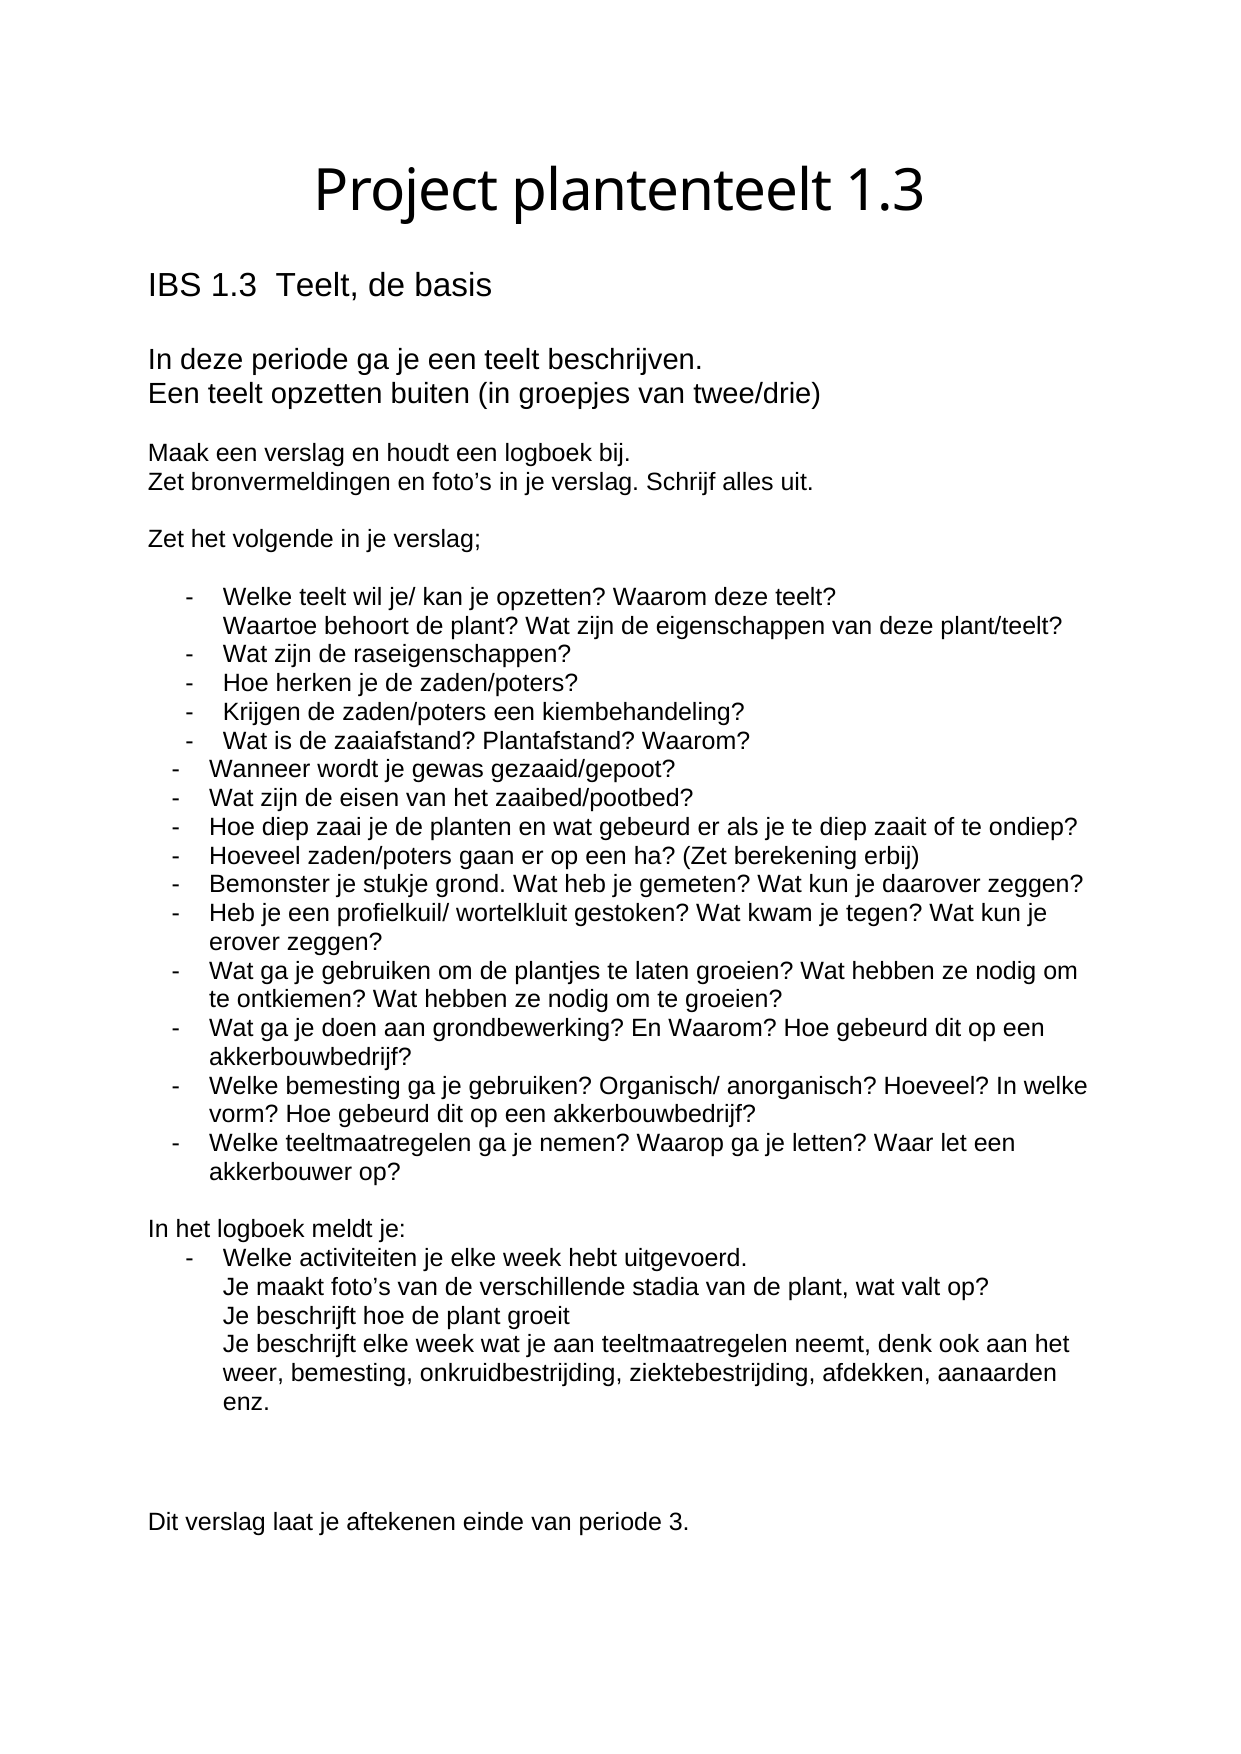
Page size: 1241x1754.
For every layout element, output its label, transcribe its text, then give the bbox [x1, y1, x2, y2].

list Welke teelt wil je/ kan je opzetten? Waarom deze teelt? [185, 582, 1093, 611]
list Wat zijn de eisen van het zaaibed/pootbed? [171, 783, 1093, 812]
list Heb je een profielkuil/ wortelkluit gestoken? Wat kwam je tegen? Wat kun je erover zeggen? [171, 898, 1093, 956]
text Dit verslag laat je aftekenen einde van periode 3. [148, 1507, 1093, 1536]
list Wanneer wordt je gewas gezaaid/gepoot? [171, 754, 1093, 783]
list Welke bemesting ga je gebruiken? Organisch/ anorganisch? Hoeveel? In welke vorm? Hoe gebeurd dit op een akkerbouwbedrijf? [171, 1071, 1093, 1128]
list Wat ga je doen aan grondbewerking? En Waarom? Hoe gebeurd dit op een akkerbouwbedrijf? [171, 1013, 1093, 1071]
list Hoe herken je de zaden/poters? [185, 668, 1093, 697]
text Je beschrijft elke week wat je aan teeltmaatregelen neemt, denk ook aan het weer, bemesting, onkruidbestrijding, ziektebestrijding, afdekken, aanaarden enz. [223, 1329, 1093, 1416]
list Welke activiteiten je elke week hebt uitgevoerd. [185, 1243, 1093, 1272]
text Je maakt foto’s van de verschillende stadia van de plant, wat valt op? [223, 1272, 1093, 1301]
text Maak een verslag en houdt een logboek bij. [148, 438, 1093, 467]
text In het logboek meldt je: [148, 1214, 1093, 1243]
text IBS 1.3 Teelt, de basis [148, 266, 1093, 304]
list Wat ga je gebruiken om de plantjes te laten groeien? Wat hebben ze nodig om te ontkiemen? Wat hebben ze nodig om te groeien? [171, 956, 1093, 1013]
text Waartoe behoort de plant? Wat zijn de eigenschappen van deze plant/teelt? [223, 611, 1093, 639]
text Een teelt opzetten buiten (in groepjes van twee/drie) [148, 376, 1093, 409]
list Hoe diep zaai je de planten en wat gebeurd er als je te diep zaait of te ondiep? [171, 812, 1093, 841]
list Krijgen de zaden/poters een kiembehandeling? [185, 697, 1093, 726]
list Bemonster je stukje grond. Wat heb je gemeten? Wat kun je daarover zeggen? [171, 869, 1093, 898]
text Zet bronvermeldingen en foto’s in je verslag. Schrijf alles uit. [148, 467, 1093, 496]
list Wat is de zaaiafstand? Plantafstand? Waarom? [185, 726, 1093, 754]
title Project plantenteelt 1.3 [148, 148, 1093, 227]
text In deze periode ga je een teelt beschrijven. [148, 342, 1093, 376]
list Hoeveel zaden/poters gaan er op een ha? (Zet berekening erbij) [171, 841, 1093, 869]
list Wat zijn de raseigenschappen? [185, 639, 1093, 668]
text Zet het volgende in je verslag; [148, 524, 1093, 553]
text Je beschrijft hoe de plant groeit [223, 1301, 1093, 1329]
list Welke teeltmaatregelen ga je nemen? Waarop ga je letten? Waar let een akkerbouwer op? [171, 1128, 1093, 1186]
